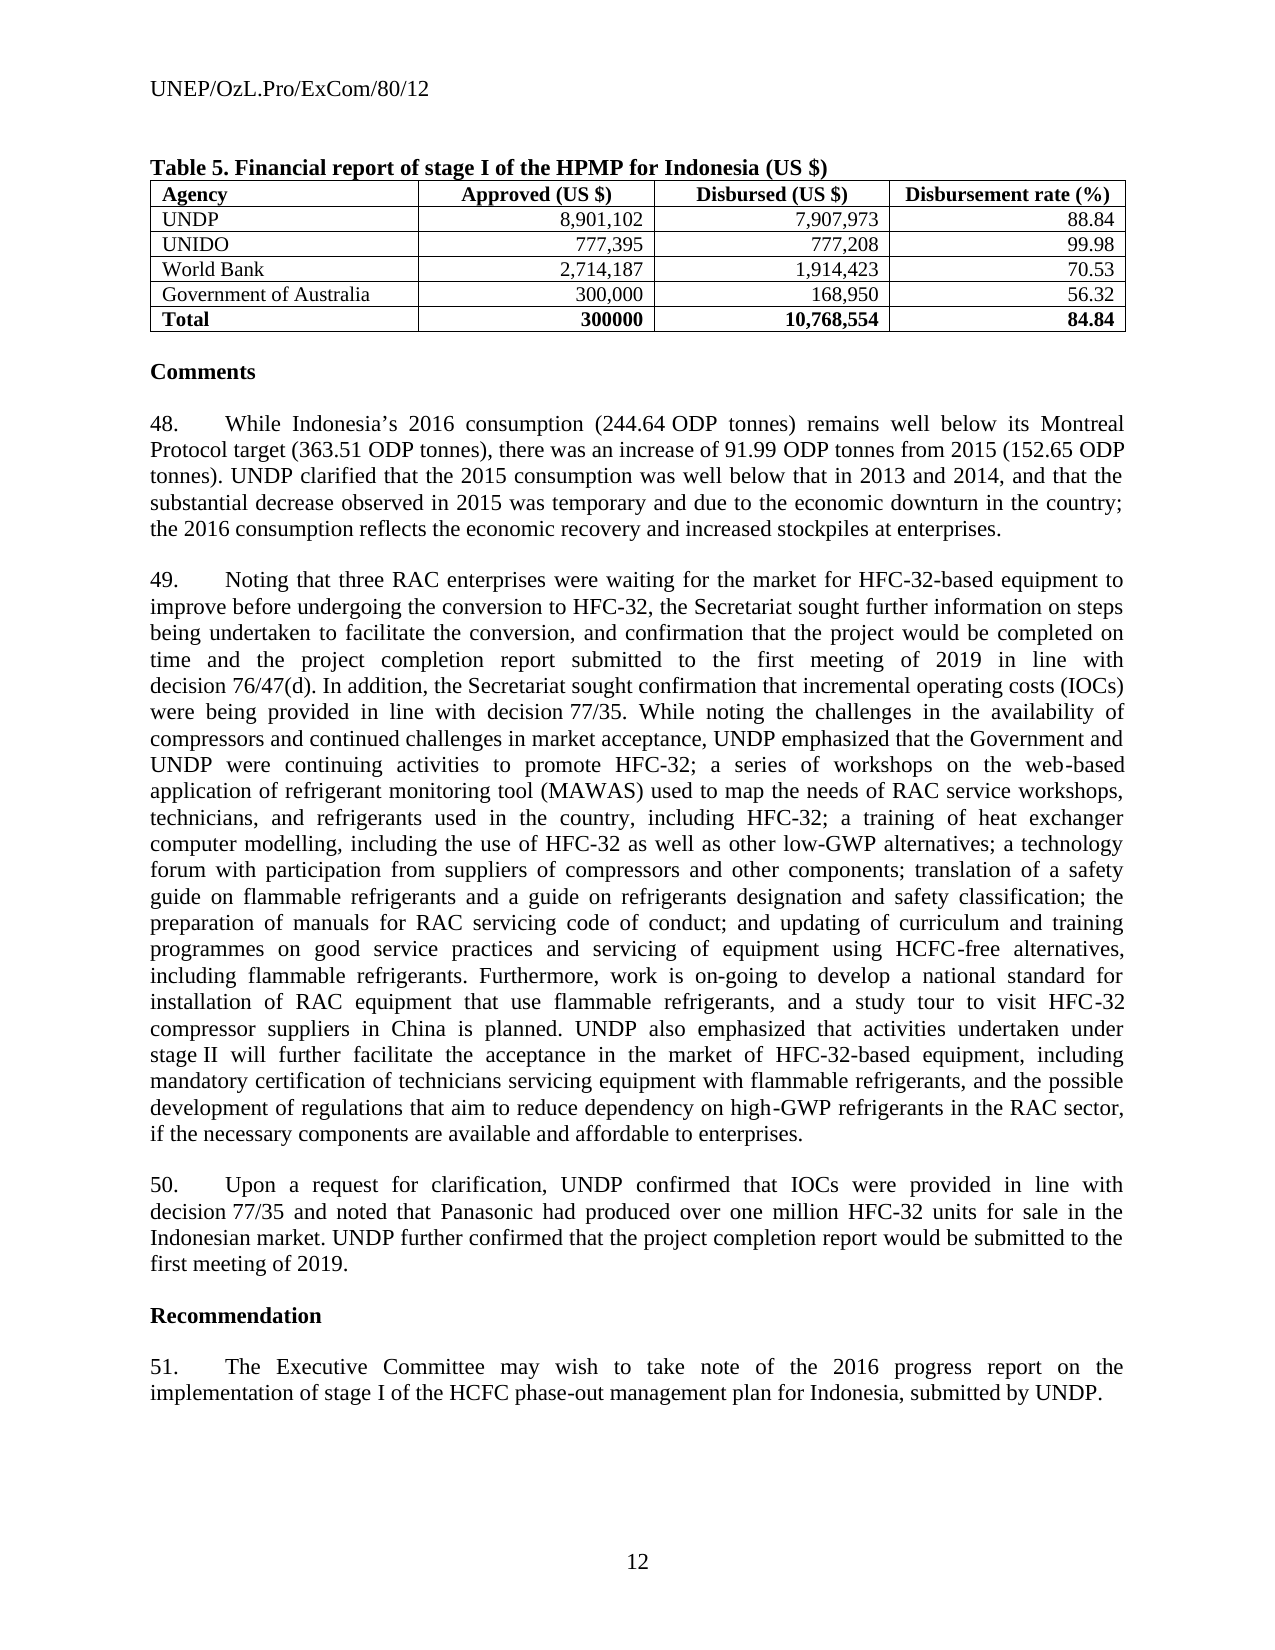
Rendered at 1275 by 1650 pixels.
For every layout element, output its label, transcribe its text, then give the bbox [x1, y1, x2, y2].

table_cell 1,914,423 [655, 257, 889, 281]
table_cell UNIDO [151, 232, 418, 256]
table_cell 70.53 [890, 257, 1125, 281]
table_cell Government of Australia [151, 282, 418, 306]
subtitle Upon a request for clarification, UNDP confirmed that IOCs were provided in line with decision 77/35 and noted that Panasonic had produced over one million HFC-32 units for sale in the Indonesian market. UNDP further confirmed that the project completion report would be submitted to the first meeting of 2019. [150, 1171, 1125, 1277]
table_cell 56.32 [890, 282, 1125, 306]
text Table 5. Financial report of stage I of the HPMP for Indonesia (US $) [150, 154, 1125, 180]
subtitle While Indonesia’s 2016 consumption (244.64 ODP tonnes) remains well below its Montreal Protocol target (363.51 ODP tonnes), there was an increase of 91.99 ODP tonnes from 2015 (152.65 ODP tonnes). UNDP clarified that the 2015 consumption was well below that in 2013 and 2014, and that the substantial decrease observed in 2015 was temporary and due to the economic downturn in the country; the 2016 consumption reflects the economic recovery and increased stockpiles at enterprises. [150, 410, 1125, 542]
table_header Agency [151, 181, 418, 206]
table_cell 99.98 [890, 232, 1125, 256]
table_cell 12,692,684 [419, 307, 654, 331]
table_cell Total [151, 307, 418, 331]
table_cell 88.84 [890, 207, 1125, 231]
table_cell 10,768,554 [655, 307, 889, 331]
table_cell 777,395 [419, 232, 654, 256]
text Comments [150, 358, 1125, 385]
table_cell 8,901,102 [419, 207, 654, 231]
table_cell 300,000 [419, 282, 654, 306]
table_cell 2,714,187 [419, 257, 654, 281]
table_cell 168,950 [655, 282, 889, 306]
table_cell World Bank [151, 257, 418, 281]
text Recommendation [150, 1302, 1125, 1328]
subtitle Noting that three RAC enterprises were waiting for the market for HFC-32-based equipment to improve before undergoing the conversion to HFC-32, the Secretariat sought further information on steps being undertaken to facilitate the conversion, and confirmation that the project would be completed on time and the project completion report submitted to the first meeting of 2019 in line with decision 76/47(d). In addition, the Secretariat sought confirmation that incremental operating costs (IOCs) were being provided in line with decision 77/35. While noting the challenges in the availability of compressors and continued challenges in market acceptance, UNDP emphasized that the Government and UNDP were continuing activities to promote HFC-32; a series of workshops on the web-based application of refrigerant monitoring tool (MAWAS) used to map the needs of RAC service workshops, technicians, and refrigerants used in the country, including HFC-32; a training of heat exchanger computer modelling, including the use of HFC-32 as well as other low-GWP alternatives; a technology forum with participation from suppliers of compressors and other components; translation of a safety guide on flammable refrigerants and a guide on refrigerants designation and safety classification; the preparation of manuals for RAC servicing code of conduct; and updating of curriculum and training programmes on good service practices and servicing of equipment using HCFC-free alternatives, including flammable refrigerants. Furthermore, work is on-going to develop a national standard for installation of RAC equipment that use flammable refrigerants, and a study tour to visit HFC-32 compressor suppliers in China is planned. UNDP also emphasized that activities undertaken under stage II will further facilitate the acceptance in the market of HFC-32-based equipment, including mandatory certification of technicians servicing equipment with flammable refrigerants, and the possible development of regulations that aim to reduce dependency on high-GWP refrigerants in the RAC sector, if the necessary components are available and affordable to enterprises. [150, 567, 1125, 1146]
table_header Disbursement rate (%) [890, 181, 1125, 206]
subtitle The Executive Committee may wish to take note of the 2016 progress report on the implementation of stage I of the HCFC phase-out management plan for Indonesia, submitted by UNDP. [150, 1353, 1125, 1406]
table_cell 777,208 [655, 232, 889, 256]
table_cell 7,907,973 [655, 207, 889, 231]
table_header Disbursed (US $) [655, 181, 889, 206]
table_cell UNDP [151, 207, 418, 231]
table_cell 84.84 [890, 307, 1125, 331]
table_header Approved (US $) [419, 181, 654, 206]
